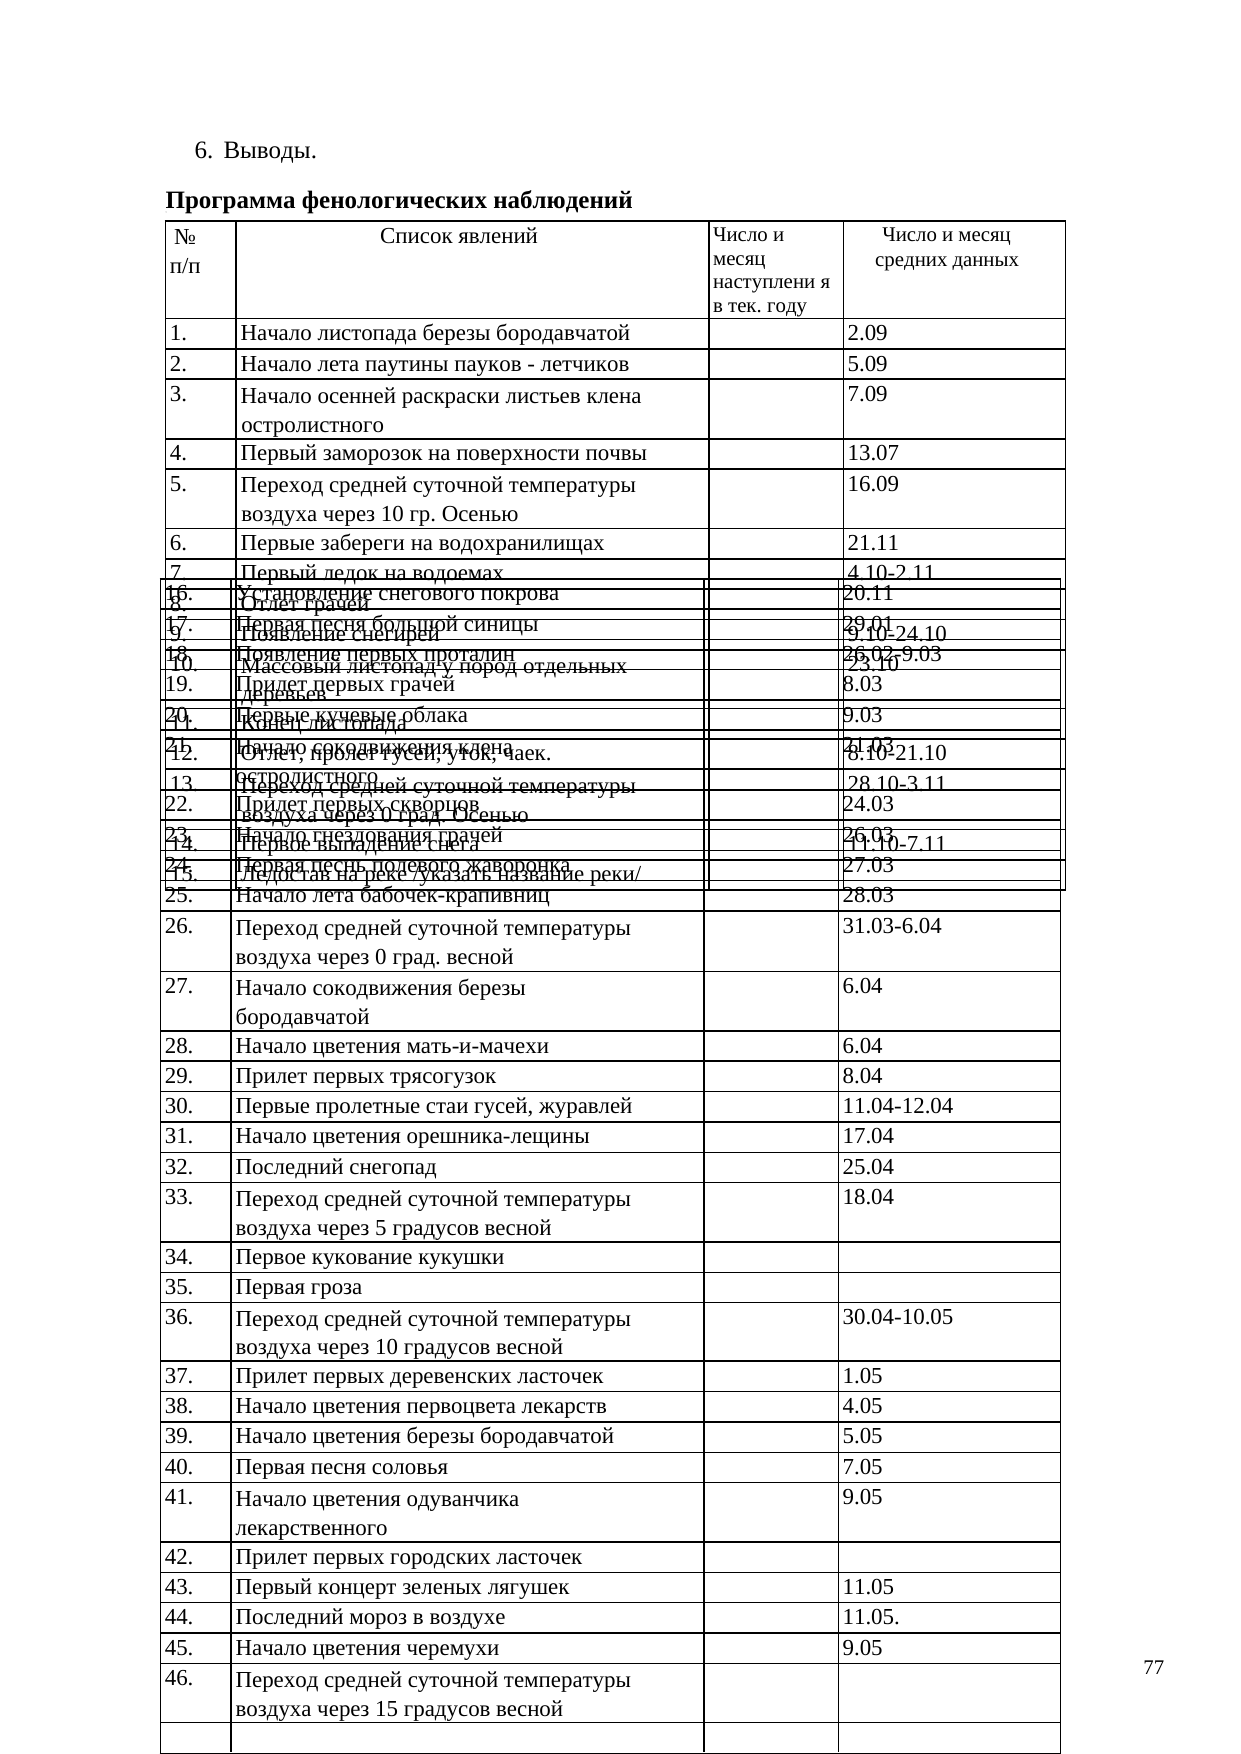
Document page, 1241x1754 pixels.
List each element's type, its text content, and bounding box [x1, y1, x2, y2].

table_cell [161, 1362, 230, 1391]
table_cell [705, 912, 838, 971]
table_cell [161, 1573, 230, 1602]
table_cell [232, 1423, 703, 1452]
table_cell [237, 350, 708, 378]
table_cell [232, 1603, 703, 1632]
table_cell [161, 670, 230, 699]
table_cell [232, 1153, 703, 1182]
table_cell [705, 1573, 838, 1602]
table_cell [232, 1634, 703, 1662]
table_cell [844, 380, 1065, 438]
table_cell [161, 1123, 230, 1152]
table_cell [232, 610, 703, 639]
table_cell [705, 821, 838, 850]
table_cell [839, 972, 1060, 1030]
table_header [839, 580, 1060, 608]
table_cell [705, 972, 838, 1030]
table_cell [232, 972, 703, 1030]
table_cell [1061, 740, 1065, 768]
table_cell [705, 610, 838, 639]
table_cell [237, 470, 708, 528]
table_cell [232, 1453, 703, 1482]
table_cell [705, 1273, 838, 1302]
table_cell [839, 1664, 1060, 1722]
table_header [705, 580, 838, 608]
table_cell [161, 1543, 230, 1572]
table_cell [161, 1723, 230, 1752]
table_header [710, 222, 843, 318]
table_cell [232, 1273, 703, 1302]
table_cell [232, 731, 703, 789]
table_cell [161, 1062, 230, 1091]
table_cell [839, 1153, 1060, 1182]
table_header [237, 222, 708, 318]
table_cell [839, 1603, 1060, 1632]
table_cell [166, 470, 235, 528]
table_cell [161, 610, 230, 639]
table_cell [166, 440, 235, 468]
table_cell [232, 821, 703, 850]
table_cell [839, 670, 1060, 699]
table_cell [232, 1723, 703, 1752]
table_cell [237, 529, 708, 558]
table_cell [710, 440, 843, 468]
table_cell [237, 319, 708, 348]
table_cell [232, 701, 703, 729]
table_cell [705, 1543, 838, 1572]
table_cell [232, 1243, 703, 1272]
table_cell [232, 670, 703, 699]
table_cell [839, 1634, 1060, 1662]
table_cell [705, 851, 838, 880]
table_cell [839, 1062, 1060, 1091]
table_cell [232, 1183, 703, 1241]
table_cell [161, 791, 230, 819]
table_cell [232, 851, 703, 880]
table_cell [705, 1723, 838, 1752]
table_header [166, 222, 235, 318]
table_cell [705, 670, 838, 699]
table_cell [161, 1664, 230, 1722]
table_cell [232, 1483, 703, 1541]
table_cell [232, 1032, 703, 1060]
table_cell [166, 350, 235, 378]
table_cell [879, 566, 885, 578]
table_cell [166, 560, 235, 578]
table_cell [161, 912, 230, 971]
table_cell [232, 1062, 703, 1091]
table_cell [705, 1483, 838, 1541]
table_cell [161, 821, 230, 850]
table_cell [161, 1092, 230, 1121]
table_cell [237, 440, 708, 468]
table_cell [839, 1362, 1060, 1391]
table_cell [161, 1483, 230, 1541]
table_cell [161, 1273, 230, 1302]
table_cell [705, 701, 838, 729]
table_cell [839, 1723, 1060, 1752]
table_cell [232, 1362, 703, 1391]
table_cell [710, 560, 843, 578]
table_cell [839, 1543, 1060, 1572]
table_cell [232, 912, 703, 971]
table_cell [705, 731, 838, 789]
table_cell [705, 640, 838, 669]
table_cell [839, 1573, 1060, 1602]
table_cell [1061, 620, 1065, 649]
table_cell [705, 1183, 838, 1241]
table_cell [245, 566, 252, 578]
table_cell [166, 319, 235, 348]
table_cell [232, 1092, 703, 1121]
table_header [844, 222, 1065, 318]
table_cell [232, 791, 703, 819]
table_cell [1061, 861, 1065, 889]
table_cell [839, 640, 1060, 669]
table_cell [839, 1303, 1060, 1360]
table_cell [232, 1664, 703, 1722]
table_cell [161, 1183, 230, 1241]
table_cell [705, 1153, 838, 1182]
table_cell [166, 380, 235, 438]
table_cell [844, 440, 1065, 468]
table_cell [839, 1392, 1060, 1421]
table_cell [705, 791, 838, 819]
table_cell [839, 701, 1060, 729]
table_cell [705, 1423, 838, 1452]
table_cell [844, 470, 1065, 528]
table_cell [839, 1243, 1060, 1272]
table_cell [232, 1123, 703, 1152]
list Выводы. [194, 118, 1165, 168]
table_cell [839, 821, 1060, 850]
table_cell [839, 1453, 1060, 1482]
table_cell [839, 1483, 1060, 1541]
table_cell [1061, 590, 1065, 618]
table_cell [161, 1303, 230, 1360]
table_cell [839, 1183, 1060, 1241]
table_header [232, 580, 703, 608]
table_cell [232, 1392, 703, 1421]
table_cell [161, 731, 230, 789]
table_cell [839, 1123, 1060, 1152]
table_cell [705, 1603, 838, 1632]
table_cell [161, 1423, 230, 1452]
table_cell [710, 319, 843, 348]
text Программа фенологических наблюдений [165, 185, 1165, 214]
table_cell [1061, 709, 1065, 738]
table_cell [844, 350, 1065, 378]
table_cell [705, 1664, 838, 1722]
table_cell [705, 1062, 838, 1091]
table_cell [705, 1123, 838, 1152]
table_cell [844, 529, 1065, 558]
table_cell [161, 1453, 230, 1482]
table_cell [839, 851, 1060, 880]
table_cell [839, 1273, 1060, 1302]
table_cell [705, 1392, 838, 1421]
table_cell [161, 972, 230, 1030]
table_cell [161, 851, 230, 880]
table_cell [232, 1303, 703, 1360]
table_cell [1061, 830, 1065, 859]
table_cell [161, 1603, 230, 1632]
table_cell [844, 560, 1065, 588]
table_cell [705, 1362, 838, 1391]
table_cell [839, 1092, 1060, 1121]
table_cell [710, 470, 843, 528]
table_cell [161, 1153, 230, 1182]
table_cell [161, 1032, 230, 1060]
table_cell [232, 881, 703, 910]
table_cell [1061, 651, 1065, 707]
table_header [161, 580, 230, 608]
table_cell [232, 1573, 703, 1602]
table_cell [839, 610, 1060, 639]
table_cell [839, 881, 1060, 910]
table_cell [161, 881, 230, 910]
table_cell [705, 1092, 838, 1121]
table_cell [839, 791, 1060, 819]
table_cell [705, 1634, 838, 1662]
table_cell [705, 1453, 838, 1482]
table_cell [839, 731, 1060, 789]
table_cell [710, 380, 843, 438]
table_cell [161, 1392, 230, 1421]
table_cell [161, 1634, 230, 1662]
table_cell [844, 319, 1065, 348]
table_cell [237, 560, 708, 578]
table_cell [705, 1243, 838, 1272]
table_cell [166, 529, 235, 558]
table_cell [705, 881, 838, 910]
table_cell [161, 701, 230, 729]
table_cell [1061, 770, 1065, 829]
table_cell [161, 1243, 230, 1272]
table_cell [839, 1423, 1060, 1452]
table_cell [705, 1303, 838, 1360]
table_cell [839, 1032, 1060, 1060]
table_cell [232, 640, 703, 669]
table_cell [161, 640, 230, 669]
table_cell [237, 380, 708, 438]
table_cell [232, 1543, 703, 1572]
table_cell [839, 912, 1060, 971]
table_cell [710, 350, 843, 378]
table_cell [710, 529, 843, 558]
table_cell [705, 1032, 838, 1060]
